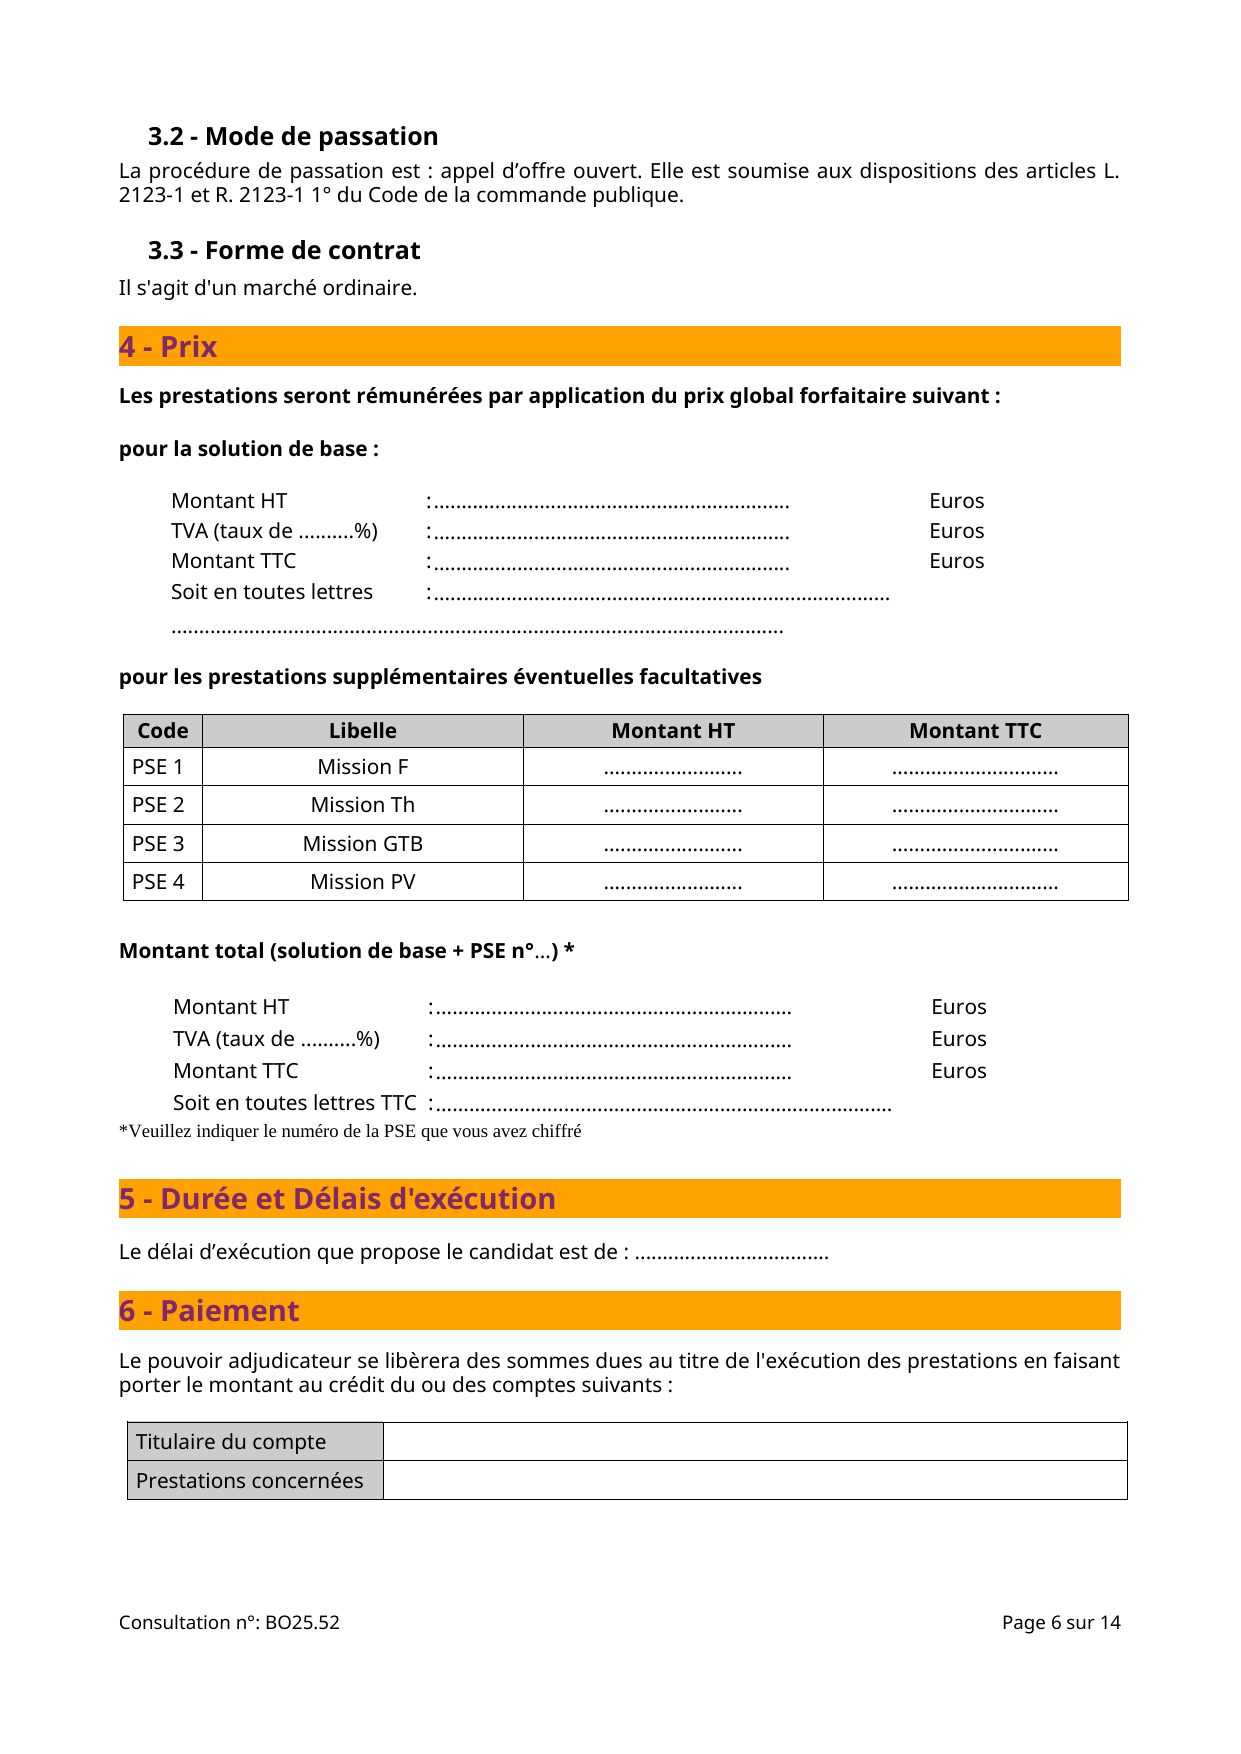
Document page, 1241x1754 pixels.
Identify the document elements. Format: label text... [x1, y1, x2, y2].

table_cell Soit en toutes lettres TTC [173, 1088, 423, 1119]
table_cell TVA (taux de ..........%) [173, 1024, 423, 1056]
table_cell .............................. [824, 863, 1128, 900]
table_header Montant HT [524, 715, 823, 747]
subtitle 5 - Durée et Délais d'exécution [119, 1179, 1121, 1218]
table_cell ................................................................ [435, 1024, 931, 1056]
table_cell Euros [929, 516, 1067, 547]
table_cell .................................................................................. [435, 1088, 1069, 1119]
table_cell Mission GTB [203, 825, 523, 862]
subtitle 4 - Prix [119, 326, 1121, 366]
text Il s'agit d'un marché ordinaire. [119, 273, 1121, 301]
table_cell .............................. [824, 786, 1128, 824]
table_cell Mission F [203, 748, 523, 785]
table_cell Euros [929, 547, 1067, 577]
table_cell ......................... [524, 786, 823, 824]
table_header Code [124, 715, 202, 747]
table_cell .................................................................................. [433, 577, 1067, 607]
table_cell [384, 1461, 1127, 1499]
table_cell TVA (taux de ..........%) [171, 516, 421, 547]
subtitle 6 - Paiement [119, 1291, 1121, 1330]
table_cell ......................... [524, 825, 823, 862]
table_header Euros [931, 992, 1069, 1024]
table_header Euros [929, 486, 1067, 516]
table_cell Euros [931, 1056, 1069, 1088]
text pour la solution de base : [119, 437, 1121, 462]
table_header Titulaire du compte [128, 1423, 383, 1460]
subtitle 3.2 - Mode de passation [148, 119, 1121, 153]
table_cell Euros [931, 1024, 1069, 1056]
table_cell Mission Th [203, 786, 523, 824]
table_cell Montant TTC [171, 547, 421, 577]
text .............................................................................................................. [171, 612, 1067, 640]
table_cell PSE 3 [124, 825, 202, 862]
table_cell ......................... [524, 863, 823, 900]
text La procédure de passation est : appel d’offre ouvert. Elle est soumise aux dispositions des articles L. 2123-1 et R. 2123-1 1° du Code de la commande publique. [119, 159, 1121, 207]
text pour les prestations supplémentaires éventuelles facultatives [119, 665, 1121, 689]
text Le pouvoir adjudicateur se libèrera des sommes dues au titre de l'exécution des prestations en faisant porter le montant au crédit du ou des comptes suivants : [119, 1349, 1121, 1397]
table_header Montant HT [171, 486, 421, 516]
table_header [384, 1423, 1127, 1460]
table_cell .............................. [824, 748, 1128, 785]
table_header Montant HT [173, 992, 423, 1024]
table_cell PSE 1 [124, 748, 202, 785]
text Les prestations seront rémunérées par application du prix global forfaitaire suivant : [119, 384, 1121, 409]
text Montant total (solution de base + PSE n°...) * [119, 938, 1121, 963]
text *Veuillez indiquer le numéro de la PSE que vous avez chiffré [119, 1119, 1121, 1141]
table_cell ................................................................ [433, 547, 929, 577]
table_cell Montant TTC [173, 1056, 423, 1088]
table_cell ................................................................ [433, 516, 929, 547]
table_cell ................................................................ [435, 1056, 931, 1088]
table_cell Mission PV [203, 863, 523, 900]
table_header Montant TTC [824, 715, 1128, 747]
table_cell .............................. [824, 825, 1128, 862]
table_cell PSE 4 [124, 863, 202, 900]
text Le délai d’exécution que propose le candidat est de : ................................... [119, 1237, 1121, 1266]
table_cell Soit en toutes lettres [171, 577, 421, 607]
table_header ................................................................ [433, 486, 929, 516]
table_cell PSE 2 [124, 786, 202, 824]
table_cell Prestations concernées [128, 1461, 383, 1499]
table_cell ......................... [524, 748, 823, 785]
subtitle 3.3 - Forme de contrat [148, 232, 1121, 266]
table_header Libelle [203, 715, 523, 747]
table_header ................................................................ [435, 992, 931, 1024]
